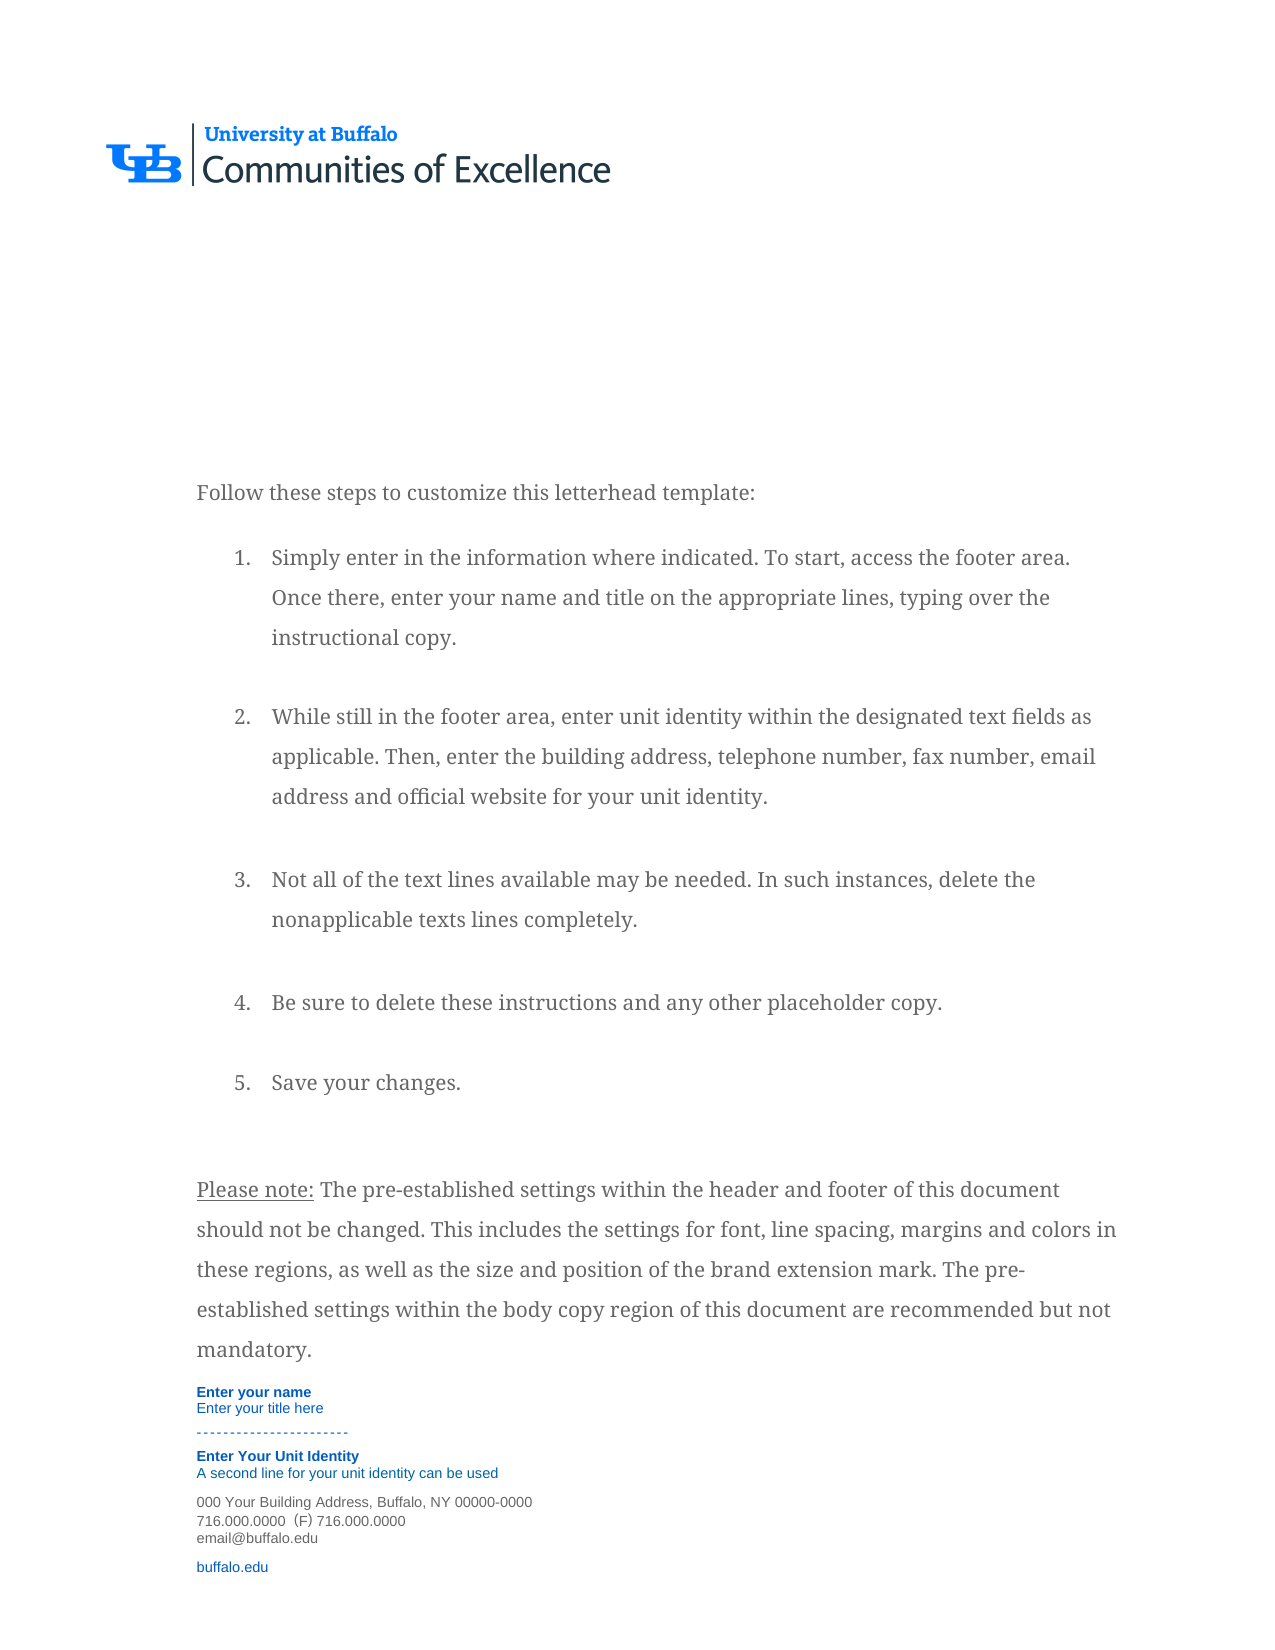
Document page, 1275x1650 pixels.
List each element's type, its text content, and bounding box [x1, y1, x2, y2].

text Please note: The pre-established settings within the header and footer of this document should not be changed. This includes the settings for font, line spacing, margins and colors in these regions, as well as the size and position of the brand extension mark. The pre-established settings within the body copy region of this document are recommended but not mandatory. [196, 1176, 1125, 1363]
text Follow these steps to customize this letterhead template: [196, 478, 1125, 507]
list Save your changes. [234, 1068, 1125, 1097]
list Not all of the text lines available may be needed. In such instances, delete the nonapplicable texts lines completely. [234, 865, 1125, 976]
list Simply enter in the information where indicated. To start, access the footer area. Once there, enter your name and title on the appropriate lines, typing over the instructional copy. [234, 543, 1125, 651]
picture [96, 112, 683, 278]
list While still in the footer area, enter unit identity within the designated text fields as applicable. Then, enter the building address, telephone number, fax number, email address and official website for your unit identity. [234, 702, 1125, 853]
list Be sure to delete these instructions and any other placeholder copy. [234, 988, 1125, 1017]
